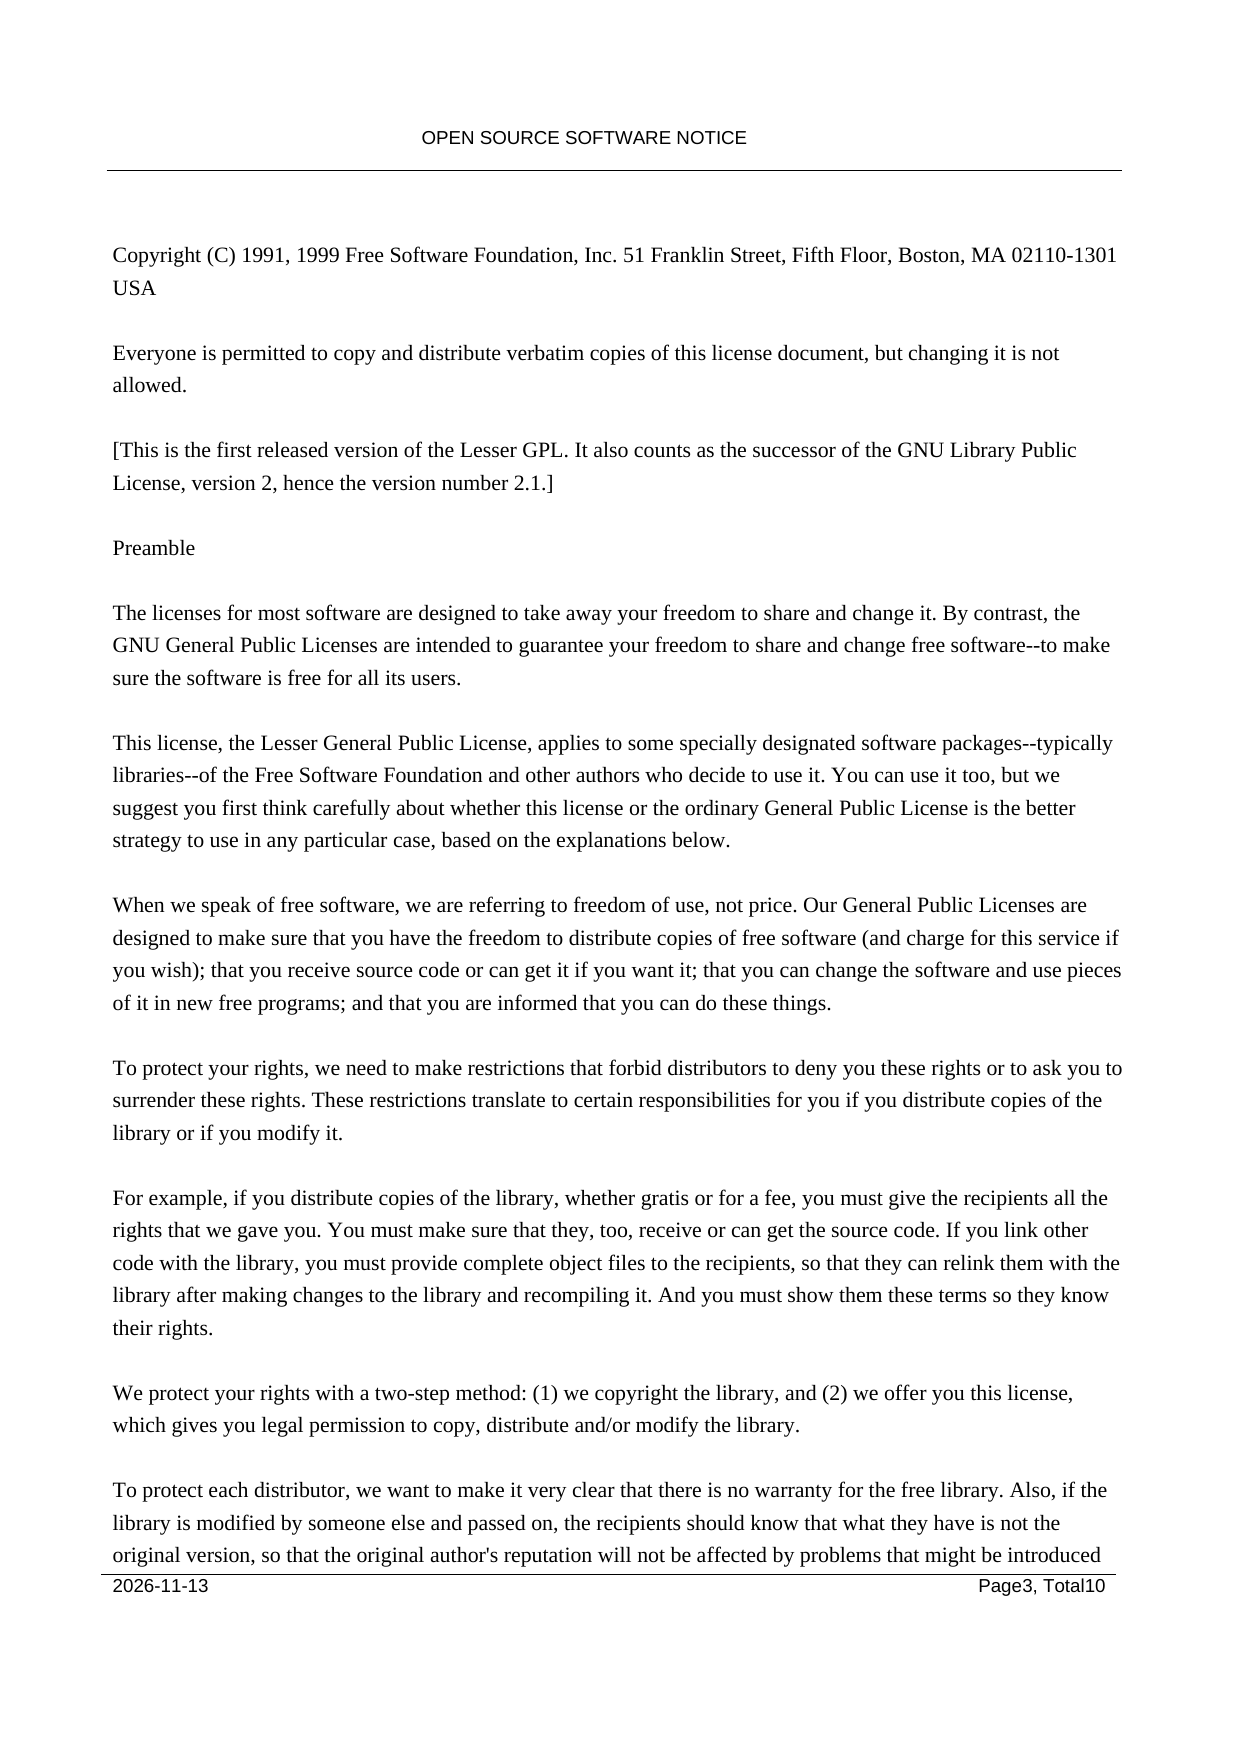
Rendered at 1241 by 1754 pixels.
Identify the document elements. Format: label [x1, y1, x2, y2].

text [112, 206, 1128, 1571]
